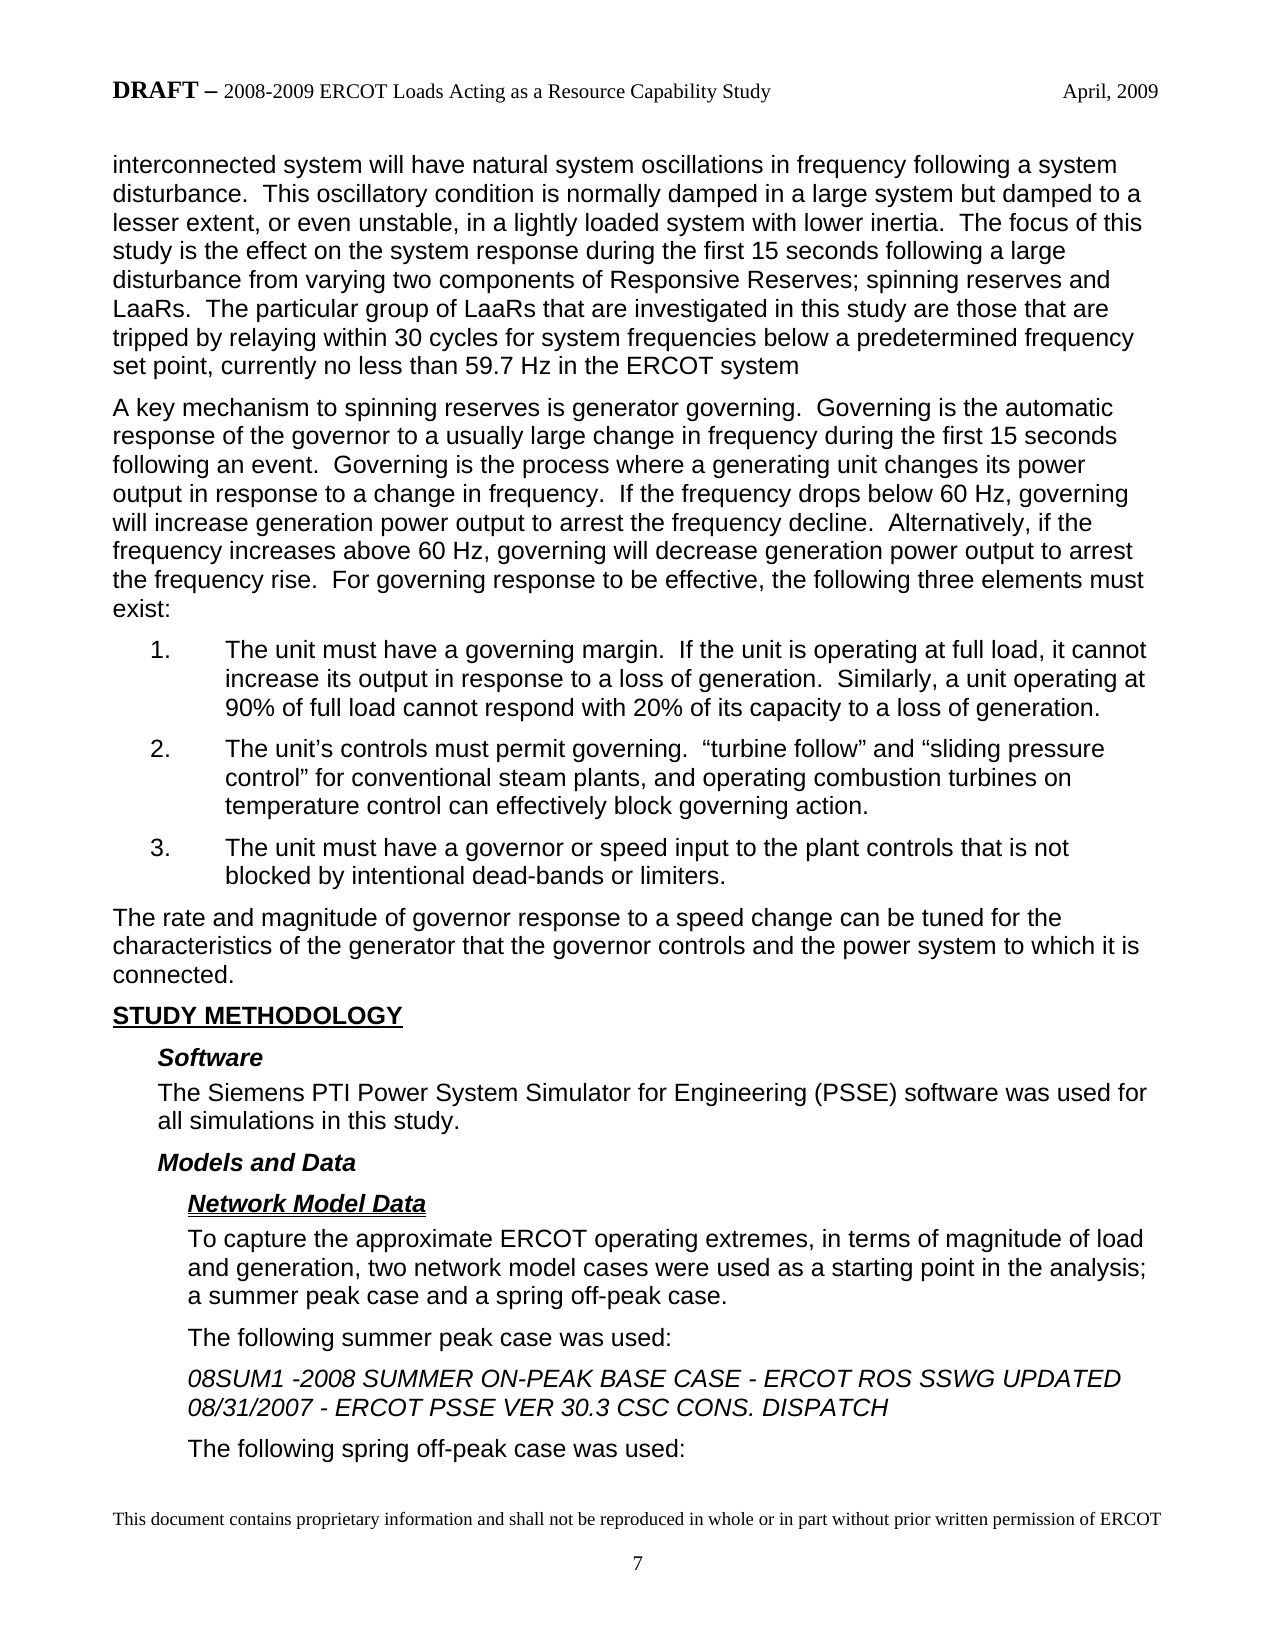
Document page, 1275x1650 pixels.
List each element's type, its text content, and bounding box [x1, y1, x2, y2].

list The unit must have a governor or speed input to the plant controls that is not blocked by intentional dead-bands or limiters. [150, 832, 1162, 890]
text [112, 150, 1162, 380]
subtitle STUDY METHODOLOGY [112, 1001, 1162, 1030]
text The Siemens PTI Power System Simulator for Engineering (PSSE) software was used for all simulations in this study. [157, 1077, 1162, 1135]
text The following spring off-peak case was used: [187, 1434, 1162, 1462]
subtitle Software [157, 1042, 1162, 1071]
subtitle Models and Data [157, 1147, 1162, 1176]
list The unit must have a governing margin. If the unit is operating at full load, it cannot increase its output in response to a loss of generation. Similarly, a unit operating at 90% of full load cannot respond with 20% of its capacity to a loss of generation. [150, 635, 1162, 721]
text The rate and magnitude of governor response to a speed change can be tuned for the characteristics of the generator that the governor controls and the power system to which it is connected. [112, 902, 1162, 989]
subtitle Network Model Data [187, 1189, 1162, 1217]
text To capture the approximate ERCOT operating extremes, in terms of magnitude of load and generation, two network model cases were used as a starting point in the analysis; a summer peak case and a spring off-peak case. [187, 1224, 1162, 1310]
text 08SUM1 -2008 SUMMER ON-PEAK BASE CASE - ERCOT ROS SSWG UPDATED 08/31/2007 - ERCOT PSSE VER 30.3 CSC CONS. DISPATCH [187, 1364, 1162, 1421]
text A key mechanism to spinning reserves is generator governing. Governing is the automatic response of the governor to a usually large change in frequency during the first 15 seconds following an event. Governing is the process where a generating unit changes its power output in response to a change in frequency. If the frequency drops below 60 Hz, governing will increase generation power output to arrest the frequency decline. Alternatively, if the frequency increases above 60 Hz, governing will decrease generation power output to arrest the frequency rise. For governing response to be effective, the following three elements must exist: [112, 392, 1162, 622]
list The unit’s controls must permit governing. “turbine follow” and “sliding pressure control” for conventional steam plants, and operating combustion turbines on temperature control can effectively block governing action. [150, 734, 1162, 820]
text The following summer peak case was used: [187, 1322, 1162, 1351]
